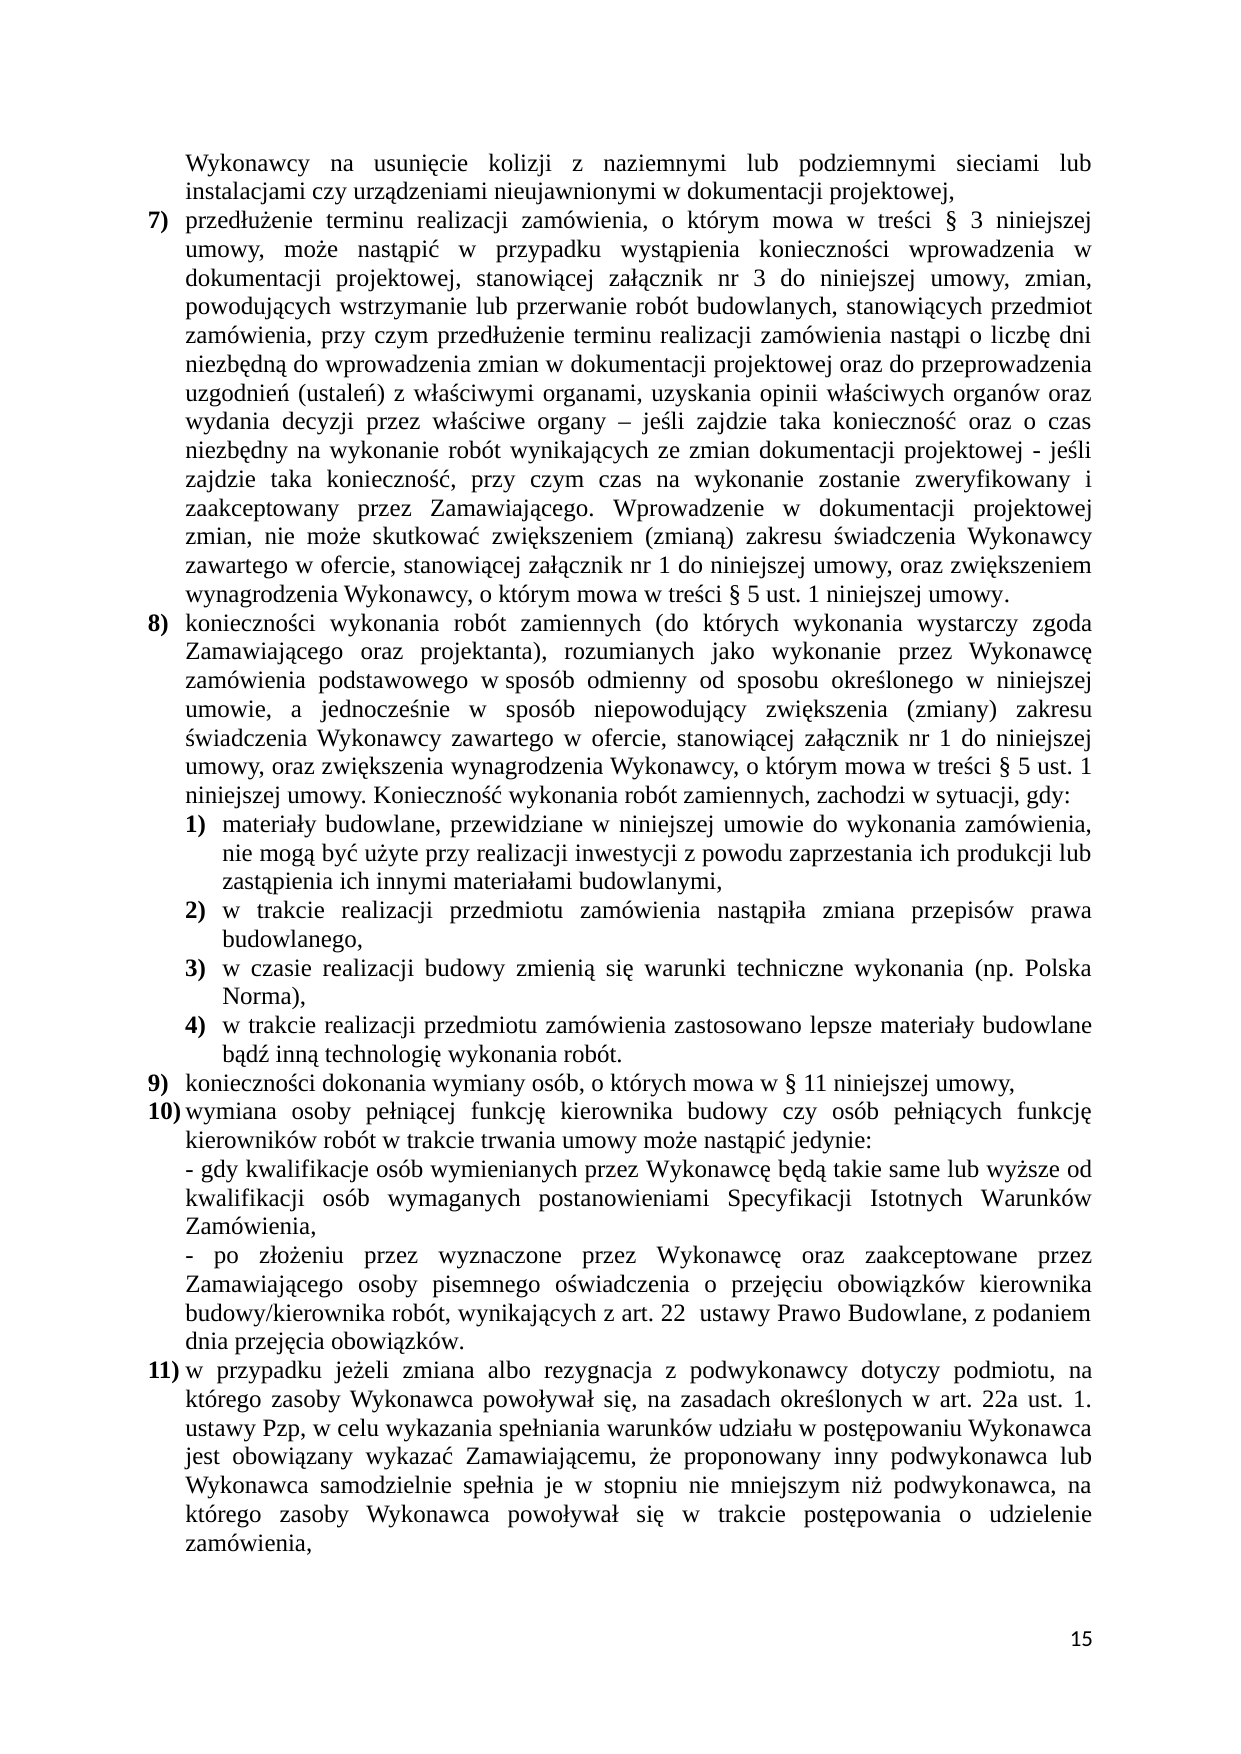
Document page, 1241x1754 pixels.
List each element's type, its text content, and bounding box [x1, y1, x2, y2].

list konieczności dokonania wymiany osób, o których mowa w § 11 niniejszej umowy, [148, 1068, 1093, 1096]
list w czasie realizacji budowy zmienią się warunki techniczne wykonania (np. Polska Norma), [185, 953, 1093, 1010]
list konieczności wykonania robót zamiennych (do których wykonania wystarczy zgoda Zamawiającego oraz projektanta), rozumianych jako wykonanie przez Wykonawcę zamówienia podstawowego w sposób odmienny od sposobu określonego w niniejszej umowie, a jednocześnie w sposób niepowodujący zwiększenia (zmiany) zakresu świadczenia Wykonawcy zawartego w ofercie, stanowiącej załącznik nr 1 do niniejszej umowy, oraz zwiększenia wynagrodzenia Wykonawcy, o którym mowa w treści § 5 ust. 1 niniejszej umowy. Konieczność wykonania robót zamiennych, zachodzi w sytuacji, gdy: [148, 608, 1093, 809]
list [148, 148, 1093, 205]
list - gdy kwalifikacje osób wymienianych przez Wykonawcę będą takie same lub wyższe od kwalifikacji osób wymaganych postanowieniami Specyfikacji Istotnych Warunków Zamówienia, [185, 1154, 1093, 1240]
list - po złożeniu przez wyznaczone przez Wykonawcę oraz zaakceptowane przez Zamawiającego osoby pisemnego oświadczenia o przejęciu obowiązków kierownika budowy/kierownika robót, wynikających z art. 22 ustawy Prawo Budowlane, z podaniem dnia przejęcia obowiązków. [185, 1240, 1093, 1355]
list materiały budowlane, przewidziane w niniejszej umowie do wykonania zamówienia, nie mogą być użyte przy realizacji inwestycji z powodu zaprzestania ich produkcji lub zastąpienia ich innymi materiałami budowlanymi, [185, 809, 1093, 895]
list w trakcie realizacji przedmiotu zamówienia nastąpiła zmiana przepisów prawa budowlanego, [185, 895, 1093, 953]
list w trakcie realizacji przedmiotu zamówienia zastosowano lepsze materiały budowlane bądź inną technologię wykonania robót. [185, 1010, 1093, 1068]
list wymiana osoby pełniącej funkcję kierownika budowy czy osób pełniących funkcję kierowników robót w trakcie trwania umowy może nastąpić jedynie: [148, 1096, 1093, 1154]
list w przypadku jeżeli zmiana albo rezygnacja z podwykonawcy dotyczy podmiotu, na którego zasoby Wykonawca powoływał się, na zasadach określonych w art. 22a ust. 1. ustawy Pzp, w celu wykazania spełniania warunków udziału w postępowaniu Wykonawca jest obowiązany wykazać Zamawiającemu, że proponowany inny podwykonawca lub Wykonawca samodzielnie spełnia je w stopniu nie mniejszym niż podwykonawca, na którego zasoby Wykonawca powoływał się w trakcie postępowania o udzielenie zamówienia, [148, 1355, 1093, 1556]
list przedłużenie terminu realizacji zamówienia, o którym mowa w treści § 3 niniejszej umowy, może nastąpić w przypadku wystąpienia konieczności wprowadzenia w dokumentacji projektowej, stanowiącej załącznik nr 3 do niniejszej umowy, zmian, powodujących wstrzymanie lub przerwanie robót budowlanych, stanowiących przedmiot zamówienia, przy czym przedłużenie terminu realizacji zamówienia nastąpi o liczbę dni niezbędną do wprowadzenia zmian w dokumentacji projektowej oraz do przeprowadzenia uzgodnień (ustaleń) z właściwymi organami, uzyskania opinii właściwych organów oraz wydania decyzji przez właściwe organy – jeśli zajdzie taka konieczność oraz o czas niezbędny na wykonanie robót wynikających ze zmian dokumentacji projektowej - jeśli zajdzie taka konieczność, przy czym czas na wykonanie zostanie zweryfikowany i zaakceptowany przez Zamawiającego. Wprowadzenie w dokumentacji projektowej zmian, nie może skutkować zwiększeniem (zmianą) zakresu świadczenia Wykonawcy zawartego w ofercie, stanowiącej załącznik nr 1 do niniejszej umowy, oraz zwiększeniem wynagrodzenia Wykonawcy, o którym mowa w treści § 5 ust. 1 niniejszej umowy. [148, 205, 1093, 608]
